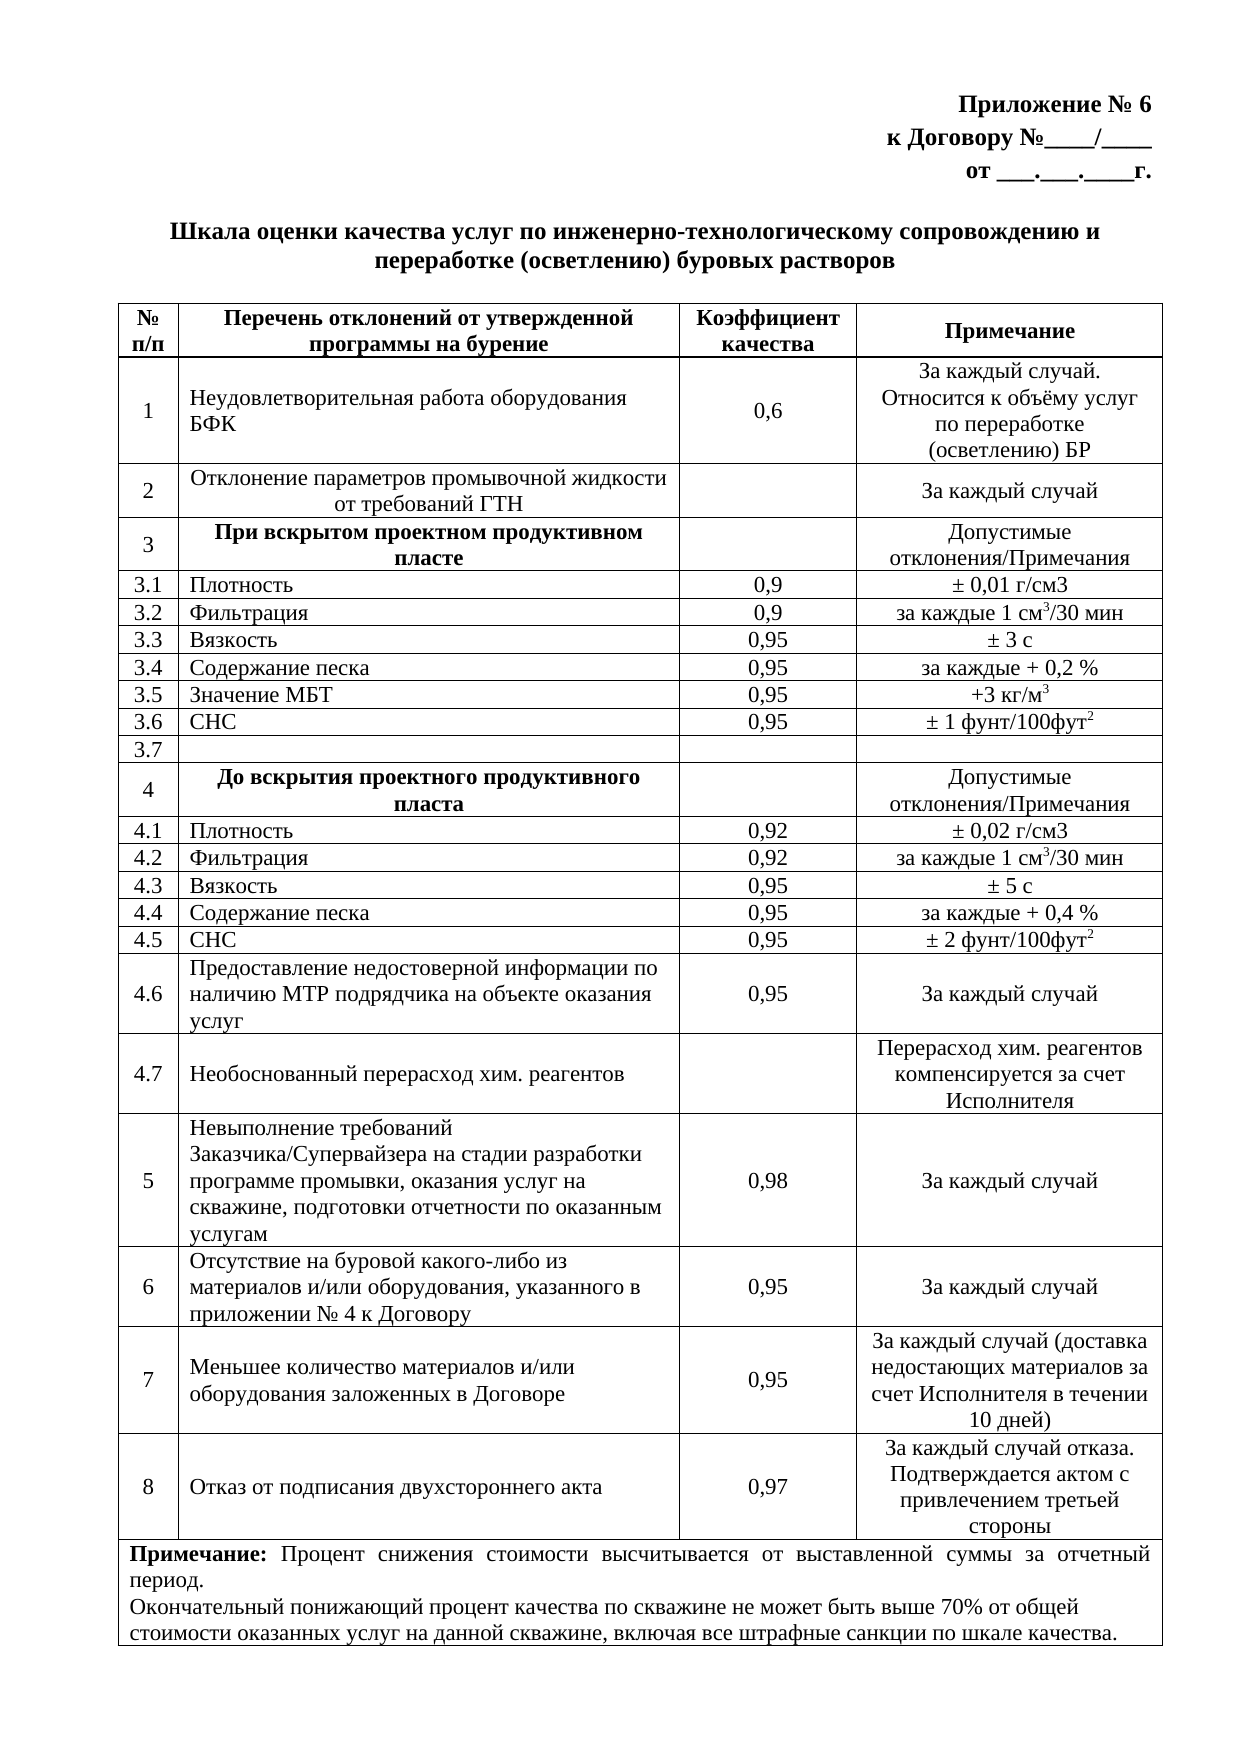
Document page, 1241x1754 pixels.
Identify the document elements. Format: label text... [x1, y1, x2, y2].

table_cell Невыполнение требований Заказчика/Супервайзера на стадии разработки программе промывки, оказания услуг на скважине, подготовки отчетности по оказанным услугам [179, 1114, 679, 1246]
table_cell За каждый случай отказа. Подтверждается актом с привлечением третьей стороны [857, 1434, 1162, 1539]
table_cell 5 [119, 1114, 178, 1246]
table_cell Плотность [179, 571, 679, 598]
text к Договору №____/____ [118, 122, 1152, 150]
table_cell +3 кг/м3 [857, 681, 1162, 707]
table_cell 4 [119, 763, 178, 816]
table_cell Плотность [179, 817, 679, 843]
table_cell 0,95 [680, 872, 856, 898]
table_cell При вскрытом проектном продуктивном пласте [179, 518, 679, 570]
table_cell Меньшее количество материалов и/или оборудования заложенных в Договоре [179, 1327, 679, 1432]
table_cell [680, 1034, 856, 1113]
table_cell 3 [119, 518, 178, 570]
text от ___.___.____г. [118, 155, 1152, 183]
table_cell 3.2 [119, 599, 178, 625]
table_cell за каждые 1 см3/30 мин [857, 599, 1162, 625]
table_cell ± 2 фунт/100фут2 [857, 927, 1162, 953]
table_cell 3.1 [119, 571, 178, 598]
table_cell Допустимые отклонения/Примечания [857, 518, 1162, 570]
table_cell 4.3 [119, 872, 178, 898]
table_cell за каждые 1 см3/30 мин [857, 844, 1162, 871]
table_cell 0,92 [680, 844, 856, 871]
table_cell [680, 518, 856, 570]
table_header № п/п [119, 304, 178, 356]
table_cell 3.6 [119, 709, 178, 735]
table_cell 0,95 [680, 626, 856, 653]
table_cell За каждый случай [857, 464, 1162, 517]
table_cell 8 [119, 1434, 178, 1539]
table_cell До вскрытия проектного продуктивного пласта [179, 763, 679, 816]
table_cell 3.7 [119, 736, 178, 762]
table_cell Значение МБТ [179, 681, 679, 707]
table_cell 0,92 [680, 817, 856, 843]
table_cell 4.7 [119, 1034, 178, 1113]
table_cell За каждый случай (доставка недостающих материалов за счет Исполнителя в течении 10 дней) [857, 1327, 1162, 1432]
table_cell за каждые + 0,2 % [857, 654, 1162, 680]
table_cell Отклонение параметров промывочной жидкости от требований ГТН [179, 464, 679, 517]
table_cell Содержание песка [179, 899, 679, 926]
table_cell СНС [179, 927, 679, 953]
table_cell 3.5 [119, 681, 178, 707]
table_cell 0,95 [680, 1247, 856, 1326]
table_cell 0,98 [680, 1114, 856, 1246]
table_cell 0,95 [680, 709, 856, 735]
table_cell За каждый случай [857, 954, 1162, 1033]
table_cell 0,95 [680, 899, 856, 926]
table_cell 0,9 [680, 571, 856, 598]
table_cell Отказ от подписания двухстороннего акта [179, 1434, 679, 1539]
table_cell ± 5 с [857, 872, 1162, 898]
table_cell Вязкость [179, 626, 679, 653]
table_header Коэффициент качества [680, 304, 856, 356]
table_cell 0,9 [680, 599, 856, 625]
table_cell 0,95 [680, 654, 856, 680]
table_cell Предоставление недостоверной информации по наличию МТР подрядчика на объекте оказания услуг [179, 954, 679, 1033]
table_cell Фильтрация [179, 844, 679, 871]
table_cell 0,6 [680, 358, 856, 463]
table_cell 1 [119, 358, 178, 463]
table_cell 0,97 [680, 1434, 856, 1539]
table_cell Вязкость [179, 872, 679, 898]
table_cell За каждый случай [857, 1247, 1162, 1326]
table_cell Примечание: Процент снижения стоимости высчитывается от выставленной суммы за отчетный период. Окончательный понижающий процент качества по скважине не может быть выше 70% от общей стоимости оказанных услуг на данной скважине, включая все штрафные санкции по шкале качества. [119, 1540, 1162, 1645]
table_cell 3.4 [119, 654, 178, 680]
table_cell за каждые + 0,4 % [857, 899, 1162, 926]
table_cell Неудовлетворительная работа оборудования БФК [179, 358, 679, 463]
table_cell 4.4 [119, 899, 178, 926]
table_cell Перерасход хим. реагентов компенсируется за счет Исполнителя [857, 1034, 1162, 1113]
table_cell Содержание песка [179, 654, 679, 680]
table_cell [680, 464, 856, 517]
table_cell 6 [119, 1247, 178, 1326]
table_cell 7 [119, 1327, 178, 1432]
table_cell [179, 736, 679, 762]
table_cell 4.6 [119, 954, 178, 1033]
table_cell Фильтрация [179, 599, 679, 625]
table_cell Необоснованный перерасход хим. реагентов [179, 1034, 679, 1113]
text Приложение № 6 [59, 89, 1152, 117]
table_cell [680, 736, 856, 762]
table_cell 4.2 [119, 844, 178, 871]
table_cell Отсутствие на буровой какого-либо из материалов и/или оборудования, указанного в приложении № 4 к Договору [179, 1247, 679, 1326]
table_cell За каждый случай [857, 1114, 1162, 1246]
table_cell ± 3 с [857, 626, 1162, 653]
table_cell 0,95 [680, 954, 856, 1033]
table_cell Допустимые отклонения/Примечания [857, 763, 1162, 816]
table_cell 4.5 [119, 927, 178, 953]
table_cell ± 0,02 г/см3 [857, 817, 1162, 843]
table_cell За каждый случай. Относится к объёму услуг по переработке (осветлению) БР [857, 358, 1162, 463]
table_header Перечень отклонений от утвержденной программы на бурение [179, 304, 679, 356]
table_cell 2 [119, 464, 178, 517]
table_cell СНС [179, 709, 679, 735]
table_cell [857, 736, 1162, 762]
table_cell 0,95 [680, 681, 856, 707]
table_cell ± 1 фунт/100фут2 [857, 709, 1162, 735]
table_cell 0,95 [680, 1327, 856, 1432]
table_header Примечание [857, 304, 1162, 356]
table_cell 0,95 [680, 927, 856, 953]
table_cell 4.1 [119, 817, 178, 843]
table_cell ± 0,01 г/см3 [857, 571, 1162, 598]
table_cell 3.3 [119, 626, 178, 653]
text Шкала оценки качества услуг по инженерно-технологическому сопровождению и переработке (осветлению) буровых растворов [118, 216, 1152, 274]
table_cell [680, 763, 856, 816]
